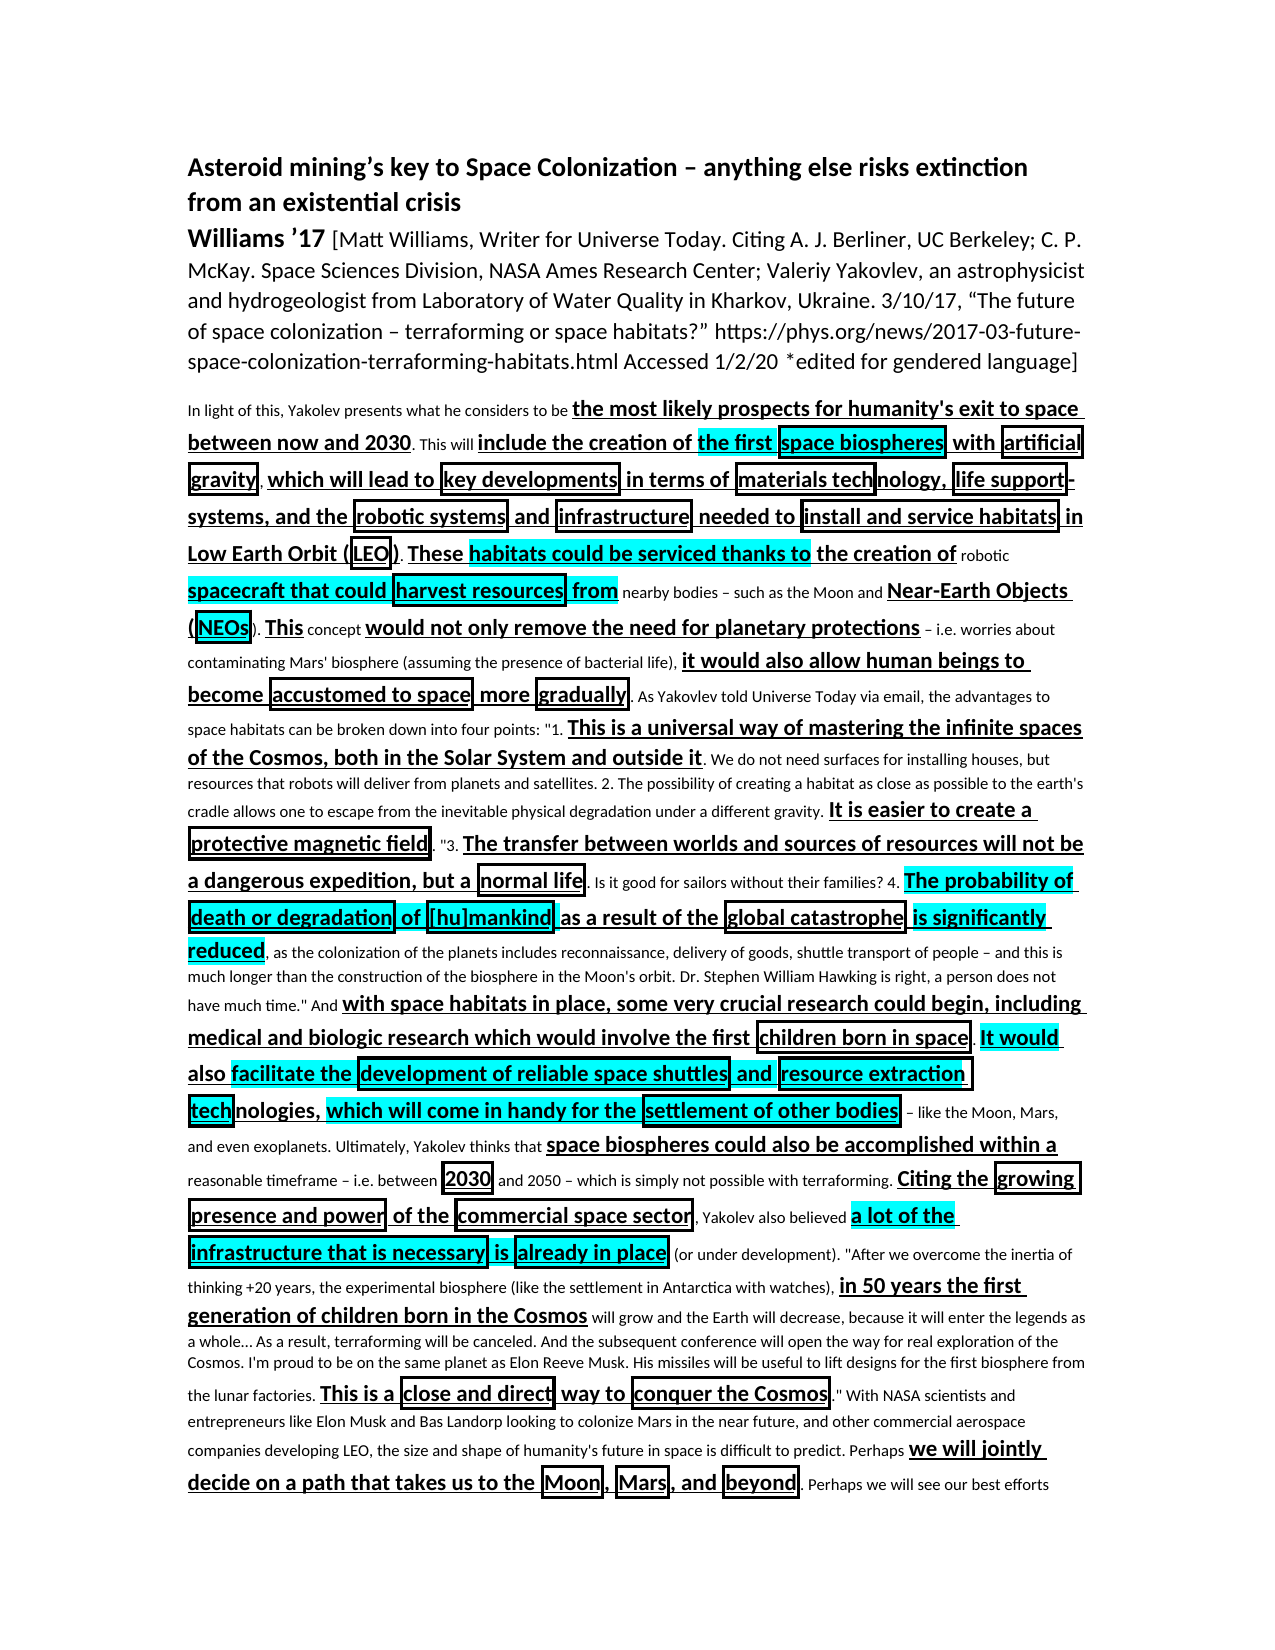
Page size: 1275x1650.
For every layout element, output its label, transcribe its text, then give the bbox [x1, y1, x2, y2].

text Williams ’17 [Matt Williams, Writer for Universe Today. Citing A. J. Berliner, UC Berkeley; C. P. McKay. Space Sciences Division, NASA Ames Research Center; Valeriy Yakovlev, an astrophysicist and hydrogeologist from Laboratory of Water Quality in Kharkov, Ukraine. 3/10/17, “The future of space colonization – terraforming or space habitats?” https://phys.org/news/2017-03-future-space-colonization-terraforming-habitats.html Accessed 1/2/20 *edited for gendered language] [187, 221, 1087, 375]
subtitle Asteroid mining’s key to Space Colonization – anything else risks extinction from an existential crisis [187, 150, 1087, 219]
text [187, 394, 1087, 1499]
